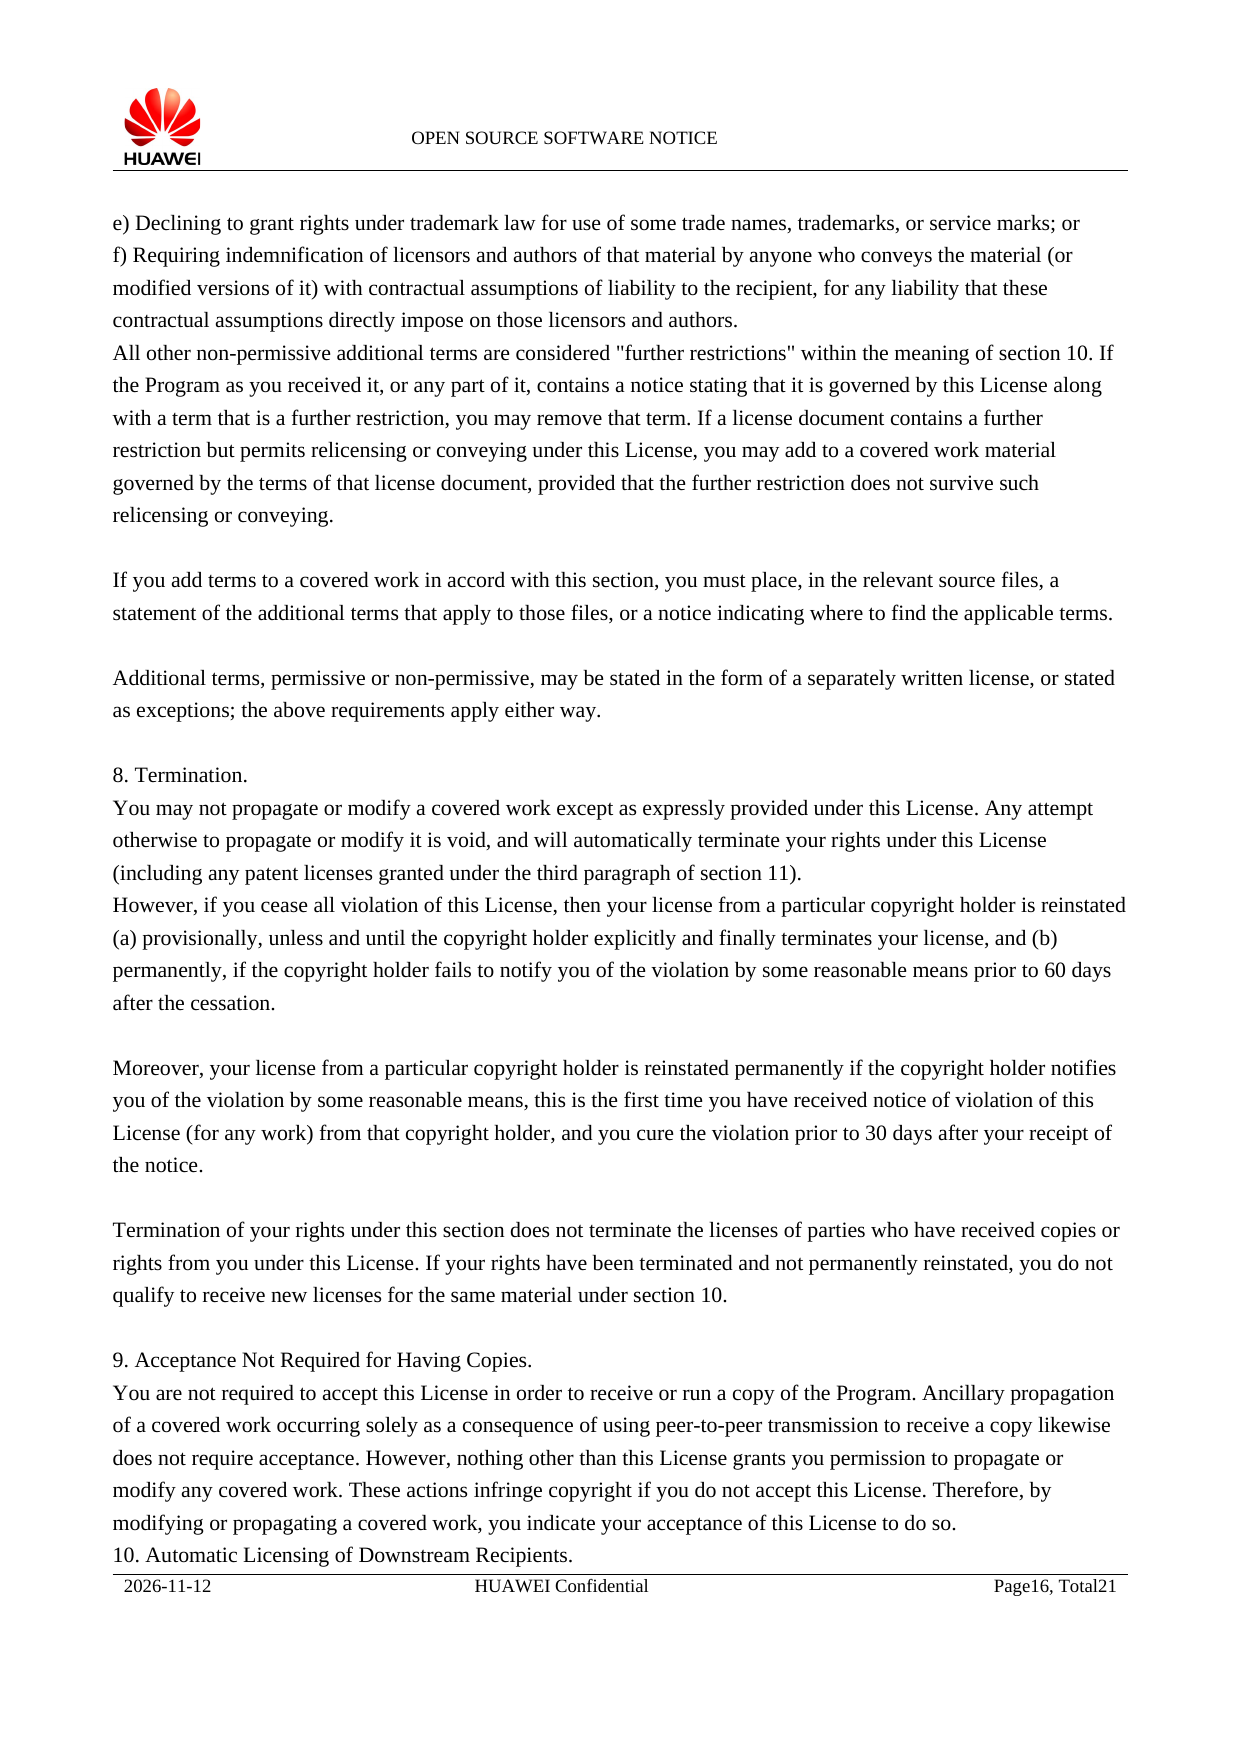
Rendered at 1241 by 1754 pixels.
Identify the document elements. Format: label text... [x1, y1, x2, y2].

picture [124, 88, 201, 165]
